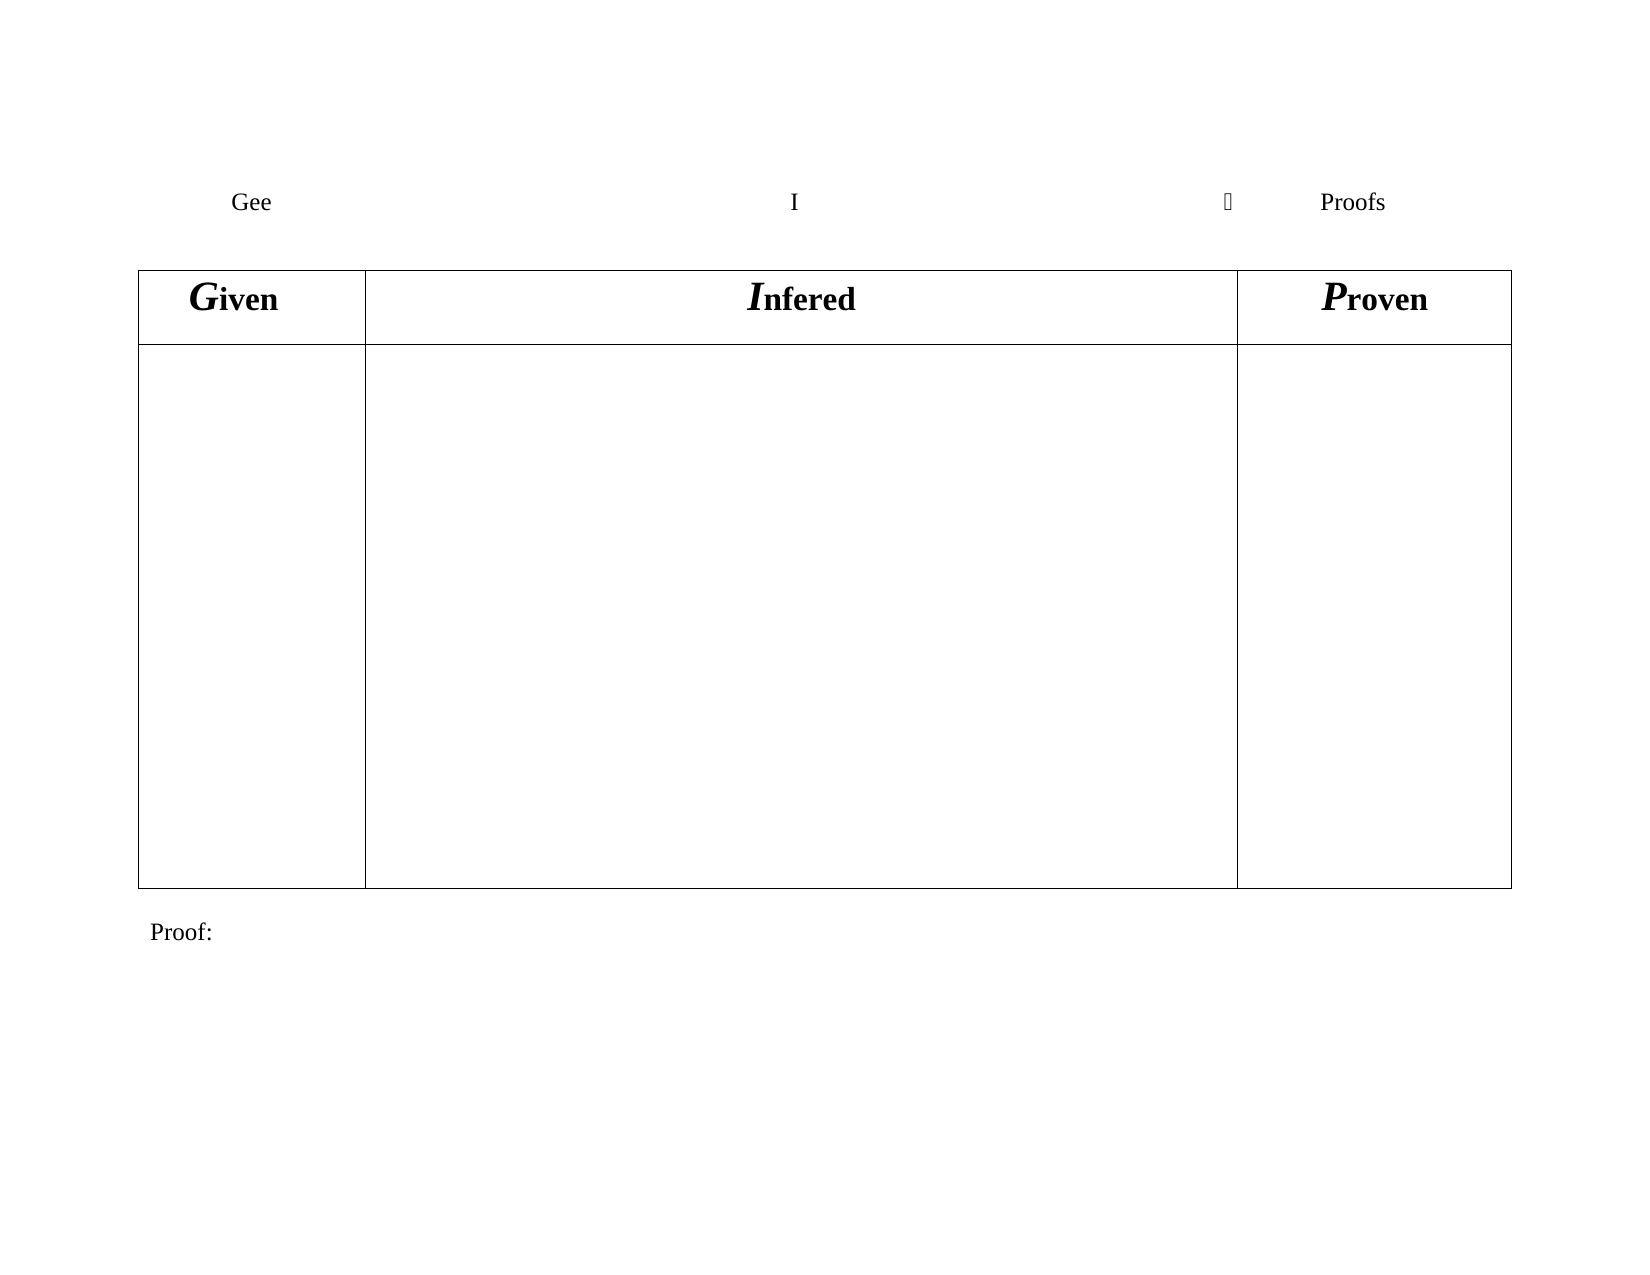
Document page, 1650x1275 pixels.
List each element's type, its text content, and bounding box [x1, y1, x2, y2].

table_header Given [139, 271, 365, 344]
table_cell [1238, 345, 1511, 887]
table_cell [139, 345, 365, 887]
text Proof: [150, 917, 1500, 946]
text Gee I Proofs [150, 187, 1500, 216]
table_cell [366, 345, 1237, 887]
table_header Proven [1238, 271, 1511, 344]
table_header Infered [366, 271, 1237, 344]
